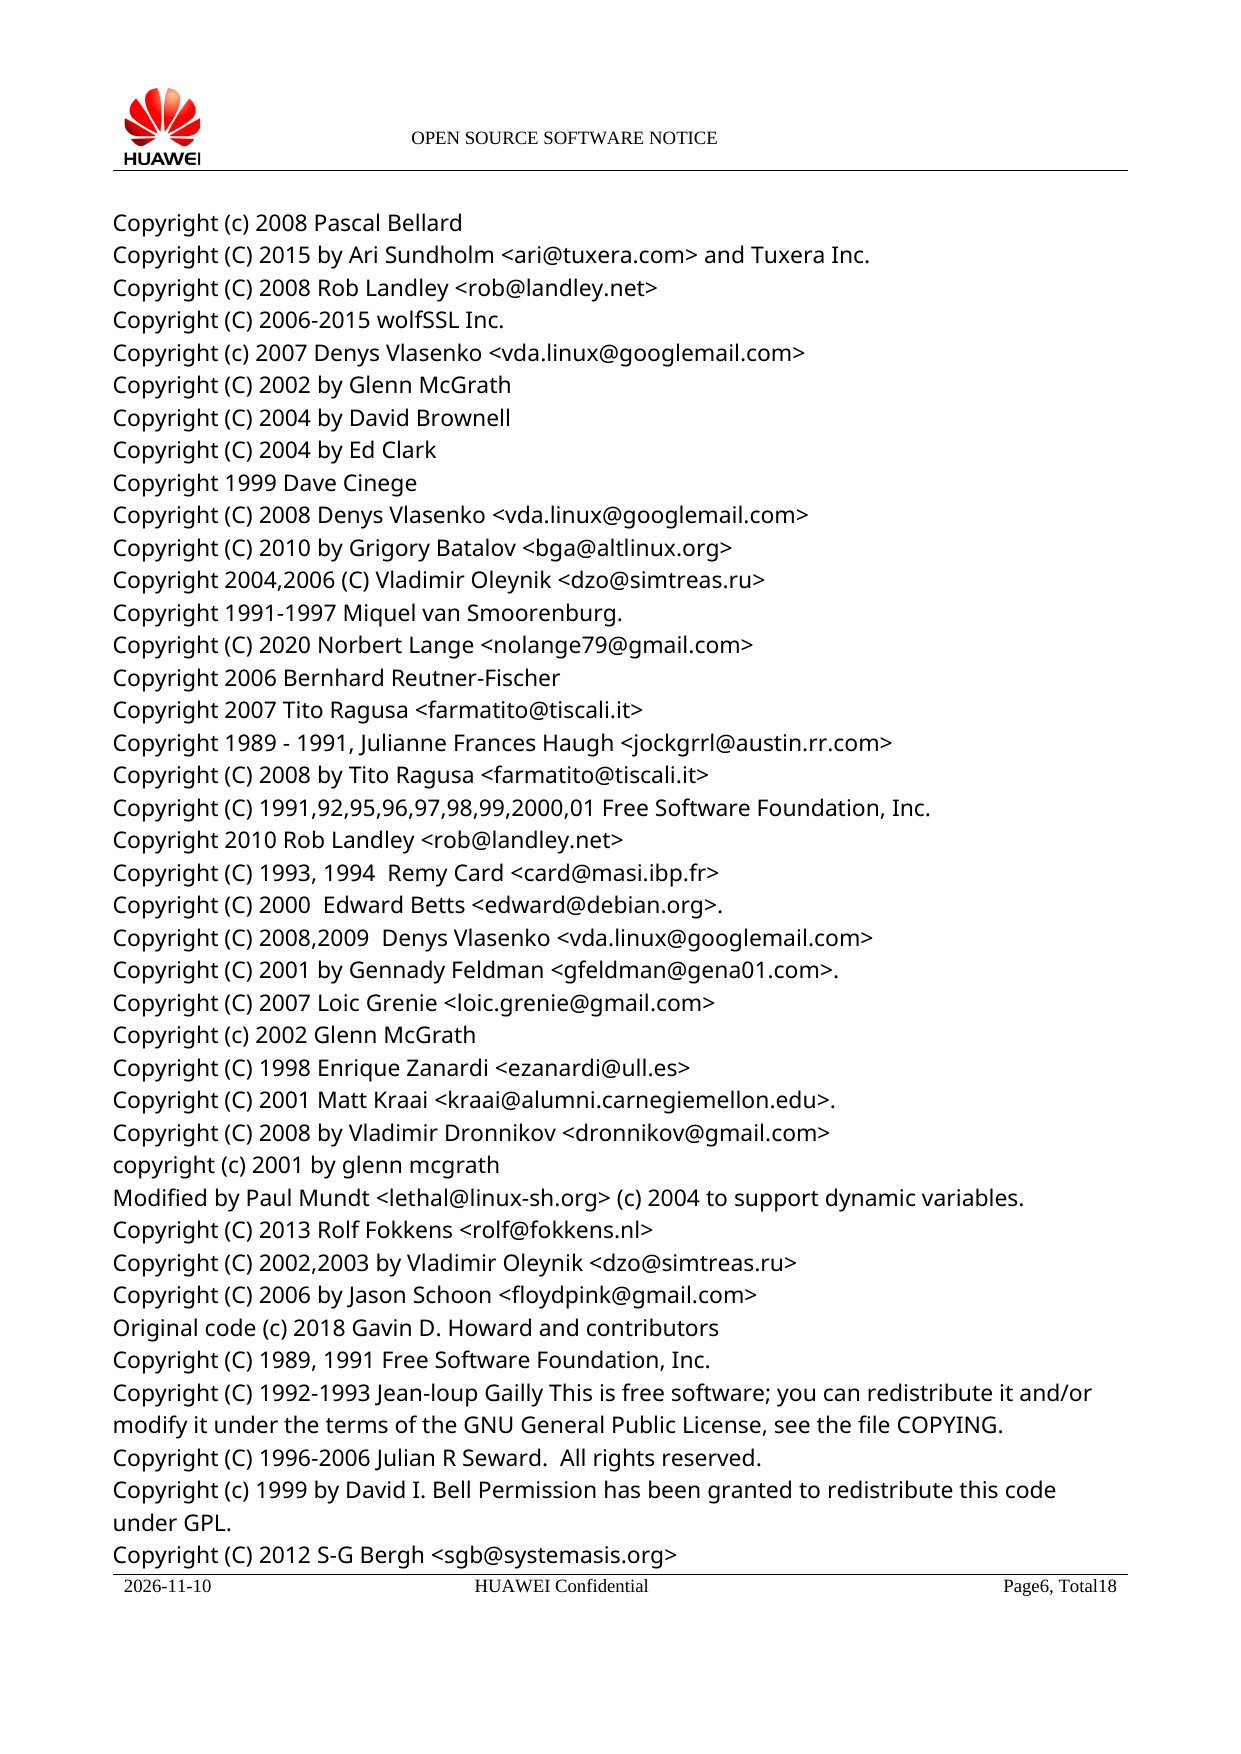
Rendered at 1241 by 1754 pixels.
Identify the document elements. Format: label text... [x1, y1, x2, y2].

picture [124, 88, 201, 165]
